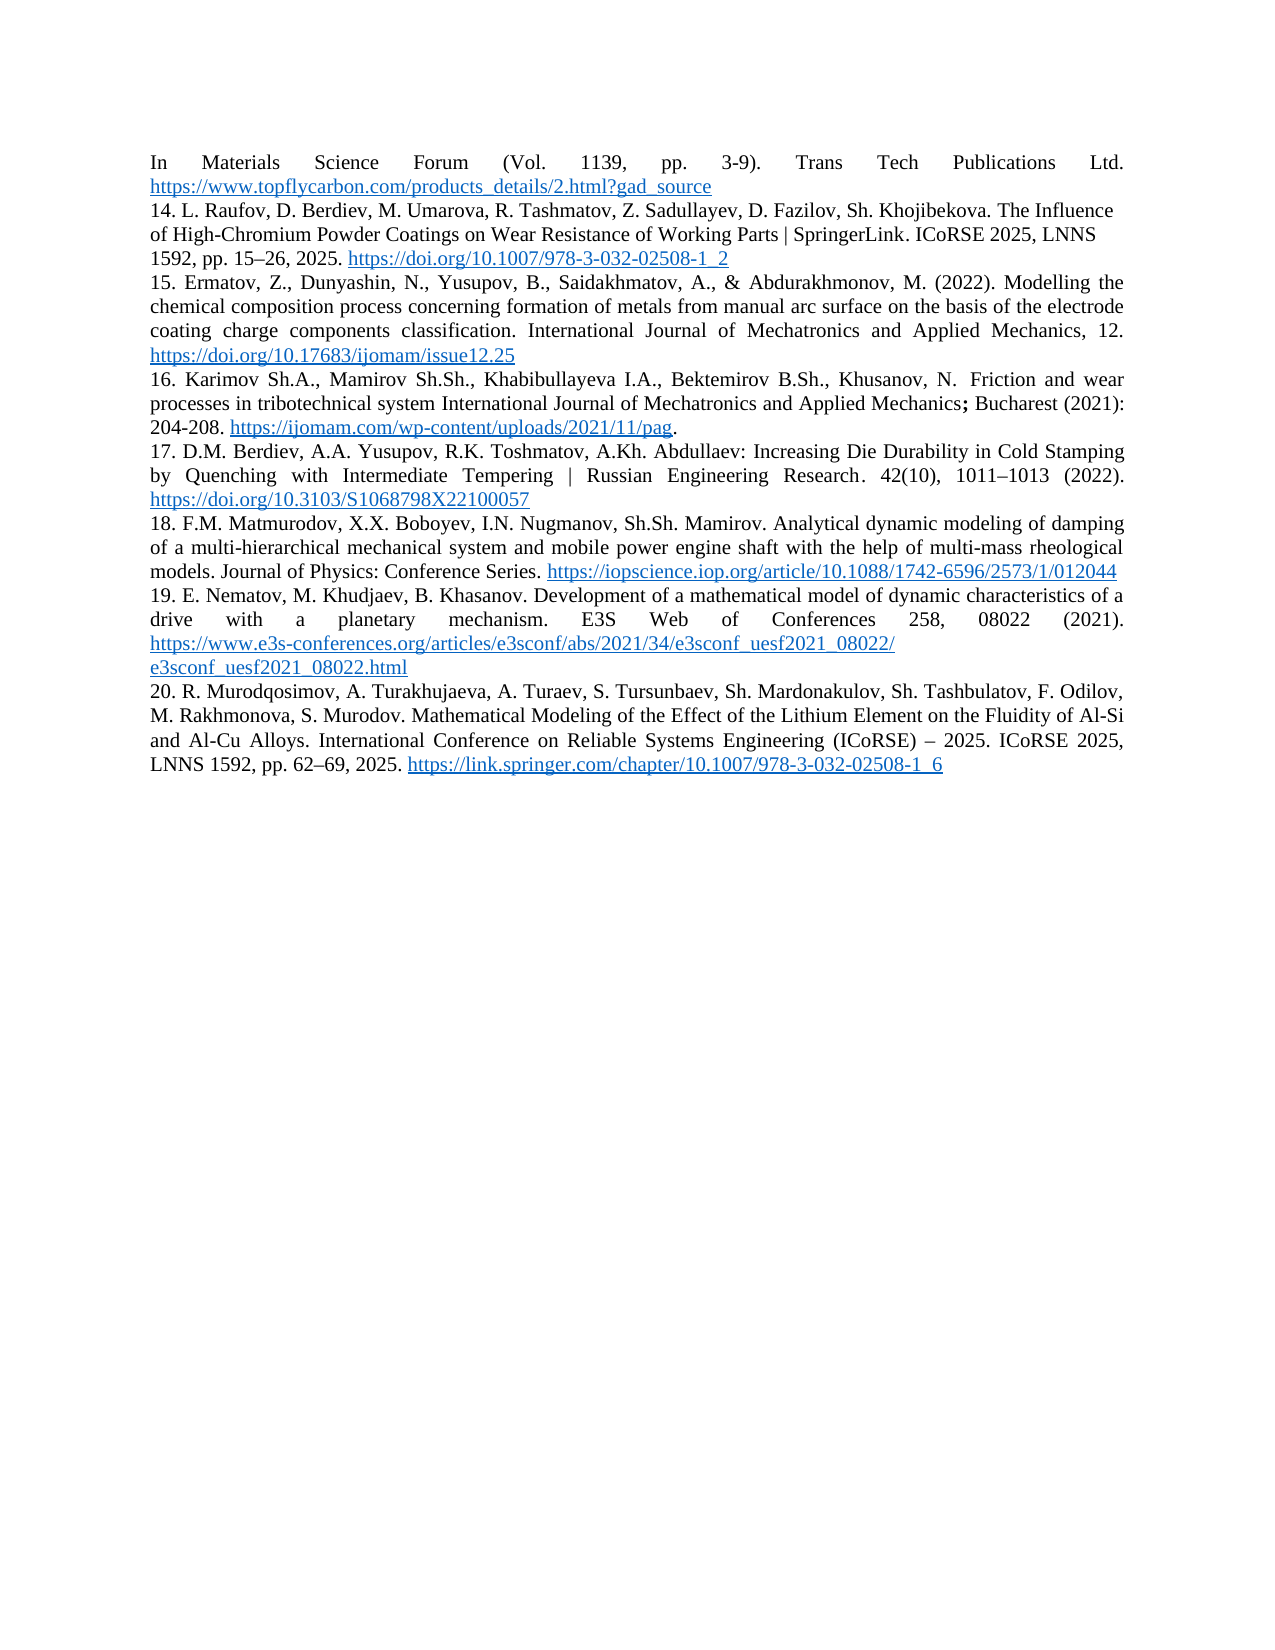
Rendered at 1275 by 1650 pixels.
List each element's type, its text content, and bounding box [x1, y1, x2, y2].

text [150, 150, 1125, 198]
text 20. R. Murodqosimov, A. Turakhujaeva, A. Turaev, S. Tursunbaev, Sh. Mardonakulov, Sh. Tashbulatov, F. Odilov, M. Rakhmonova, S. Murodov. Mathematical Modeling of the Effect of the Lithium Element on the Fluidity of Al-Si and Al-Cu Alloys. International Conference on Reliable Systems Engineering (ICoRSE) – 2025. ICoRSE 2025, LNNS 1592, pp. 62–69, 2025. https://link.springer.com/chapter/10.1007/978-3-032-02508-1_6 [150, 679, 1125, 776]
text 15. Ermatov, Z., Dunyashin, N., Yusupov, B., Saidakhmatov, A., & Abdurakhmonov, M. (2022). Modelling the chemical composition process concerning formation of metals from manual arc surface on the basis of the electrode coating charge components classification. International Journal of Mechatronics and Applied Mechanics, 12. https://doi.org/10.17683/ijomam/issue12.25 [150, 270, 1125, 367]
text 17. D.M. Berdiev, A.A. Yusupov, R.K. Toshmatov, A.Kh. Abdullaev: Increasing Die Durability in Cold Stamping by Quenching with Intermediate Tempering | Russian Engineering Research. 42(10), 1011–1013 (2022). https://doi.org/10.3103/S1068798X22100057 [150, 439, 1125, 511]
text 18. F.M. Matmurodov, X.X. Boboyev, I.N. Nugmanov, Sh.Sh. Mamirov. Analytical dynamic modeling of damping of a multi-hierarchical mechanical system and mobile power engine shaft with the help of multi-mass rheological models. Journal of Physics: Conference Series. https://iopscience.iop.org/article/10.1088/1742-6596/2573/1/012044 [150, 511, 1125, 583]
text 14. L. Raufov, D. Berdiev, M. Umarova, R. Tashmatov, Z. Sadullayev, D. Fazilov, Sh. Khojibekova. The Influence of High-Chromium Powder Coatings on Wear Resistance of Working Parts | SpringerLink. ICoRSE 2025, LNNS 1592, pp. 15–26, 2025. https://doi.org/10.1007/978-3-032-02508-1_2 [150, 198, 1125, 270]
text 16. Karimov Sh.A., Mamirov Sh.Sh., Khabibullayeva I.A., Bektemirov B.Sh., Khusanov, N. Friction and wear processes in tribotechnical system International Journal of Mechatronics and Applied Mechanics; Bucharest (2021): 204-208. https://ijomam.com/wp-content/uploads/2021/11/pag. [150, 367, 1125, 439]
text 19. E. Nematov, M. Khudjaev, B. Khasanov. Development of a mathematical model of dynamic characteristics of a drive with a planetary mechanism. E3S Web of Conferences 258, 08022 (2021). https://www.e3s-conferences.org/articles/e3sconf/abs/2021/34/e3sconf_uesf2021_08022/e3sconf_uesf2021_08022.html [150, 583, 1125, 679]
